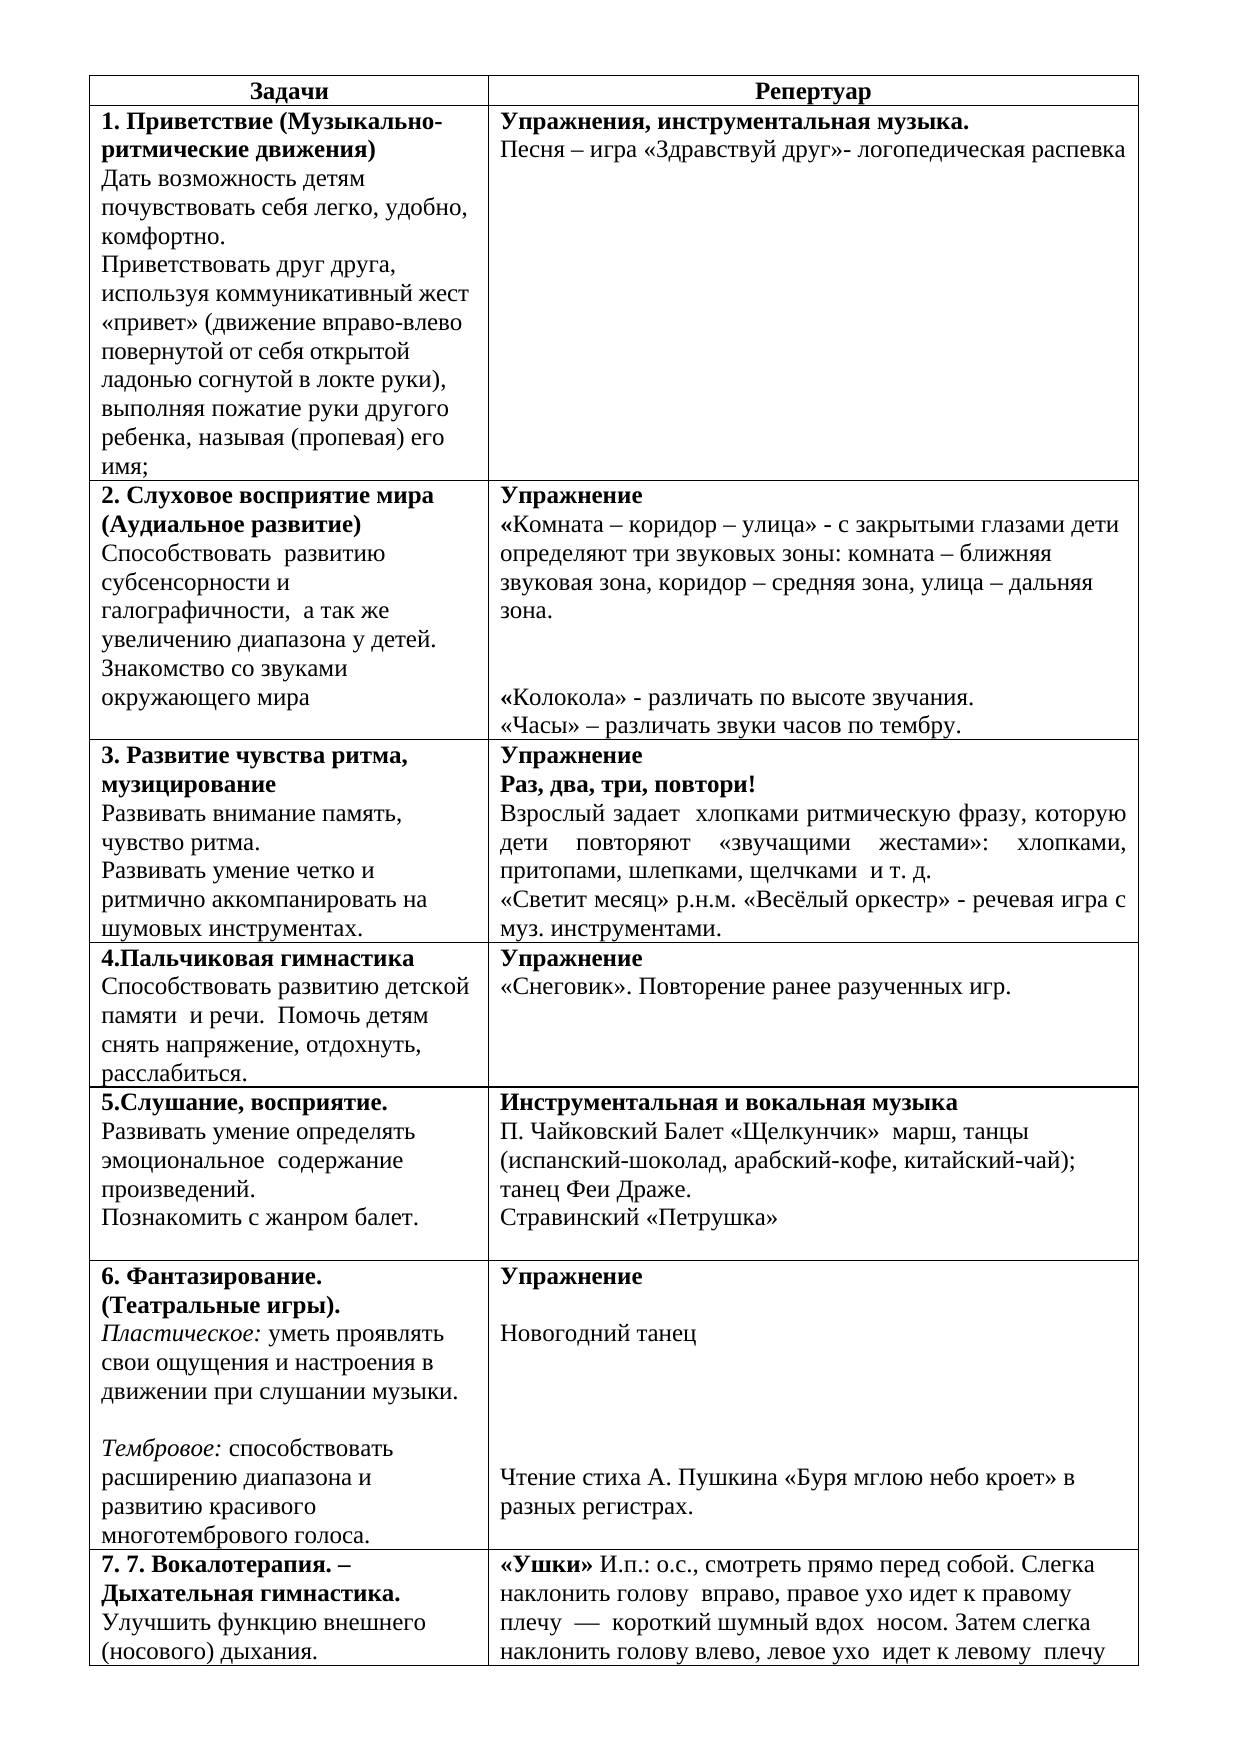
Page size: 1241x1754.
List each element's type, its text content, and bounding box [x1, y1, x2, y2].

table_cell Упражнение Новогодний танец Чтение стиха А. Пушкина «Буря мглою небо кроет» в разных регистрах. [489, 1261, 1138, 1548]
table_cell Упражнение «Комната – коридор – улица» - с закрытыми глазами дети определяют три звуковых зоны: комната – ближняя звуковая зона, коридор – средняя зона, улица – дальняя зона. «Колокола» - различать по высоте звучания. «Часы» – различать звуки часов по тембру. [489, 481, 1138, 739]
table_cell Упражнение Раз, два, три, повтори! Взрослый задает хлопками ритмическую фразу, которую дети повторяют «звучащими жестами»: хлопками, притопами, шлепками, щелчками и т. д. «Светит месяц» р.н.м. «Весёлый оркестр» - речевая игра с муз. инструментами. [489, 740, 1138, 942]
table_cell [489, 1550, 1138, 1664]
table_cell 3. Развитие чувства ритма, музицирование Развивать внимание память, чувство ритма. Развивать умение четко и ритмично аккомпанировать на шумовых инструментах. [90, 740, 488, 942]
table_cell Упражнения, инструментальная музыка. Песня – игра «Здравствуй друг»- логопедическая распевка [489, 106, 1138, 479]
table_cell 4.Пальчиковая гимнастика Способствовать развитию детской памяти и речи. Помочь детям снять напряжение, отдохнуть, расслабиться. [90, 943, 488, 1086]
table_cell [90, 1550, 488, 1664]
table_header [489, 76, 1138, 105]
table_cell 5.Слушание, восприятие. Развивать умение определять эмоциональное содержание произведений. Познакомить с жанром балет. [90, 1088, 488, 1260]
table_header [90, 76, 488, 105]
table_cell Инструментальная и вокальная музыка П. Чайковский Балет «Щелкунчик» марш, танцы (испанский-шоколад, арабский-кофе, китайский-чай); танец Феи Драже. Стравинский «Петрушка» [489, 1088, 1138, 1260]
table_cell 2. Слуховое восприятие мира (Аудиальное развитие) Способствовать развитию субсенсорности и галографичности, а так же увеличению диапазона у детей. Знакомство со звуками окружающего мира [90, 481, 488, 739]
table_cell Упражнение «Снеговик». Повторение ранее разученных игр. [489, 943, 1138, 1086]
table_cell 1. Приветствие (Музыкально-ритмические движения) Дать возможность детям почувствовать себя легко, удобно, комфортно. Приветствовать друг друга, используя коммуникативный жест «привет» (движение вправо-влево повернутой от себя открытой ладонью согнутой в локте руки), выполняя пожатие руки другого ребенка, называя (пропевая) его имя; [90, 106, 488, 479]
table_cell 6. Фантазирование. (Театральные игры). Пластическое: уметь проявлять свои ощущения и настроения в движении при слушании музыки. Тембровое: способствовать расширению диапазона и развитию красивого многотембрового голоса. [90, 1261, 488, 1548]
